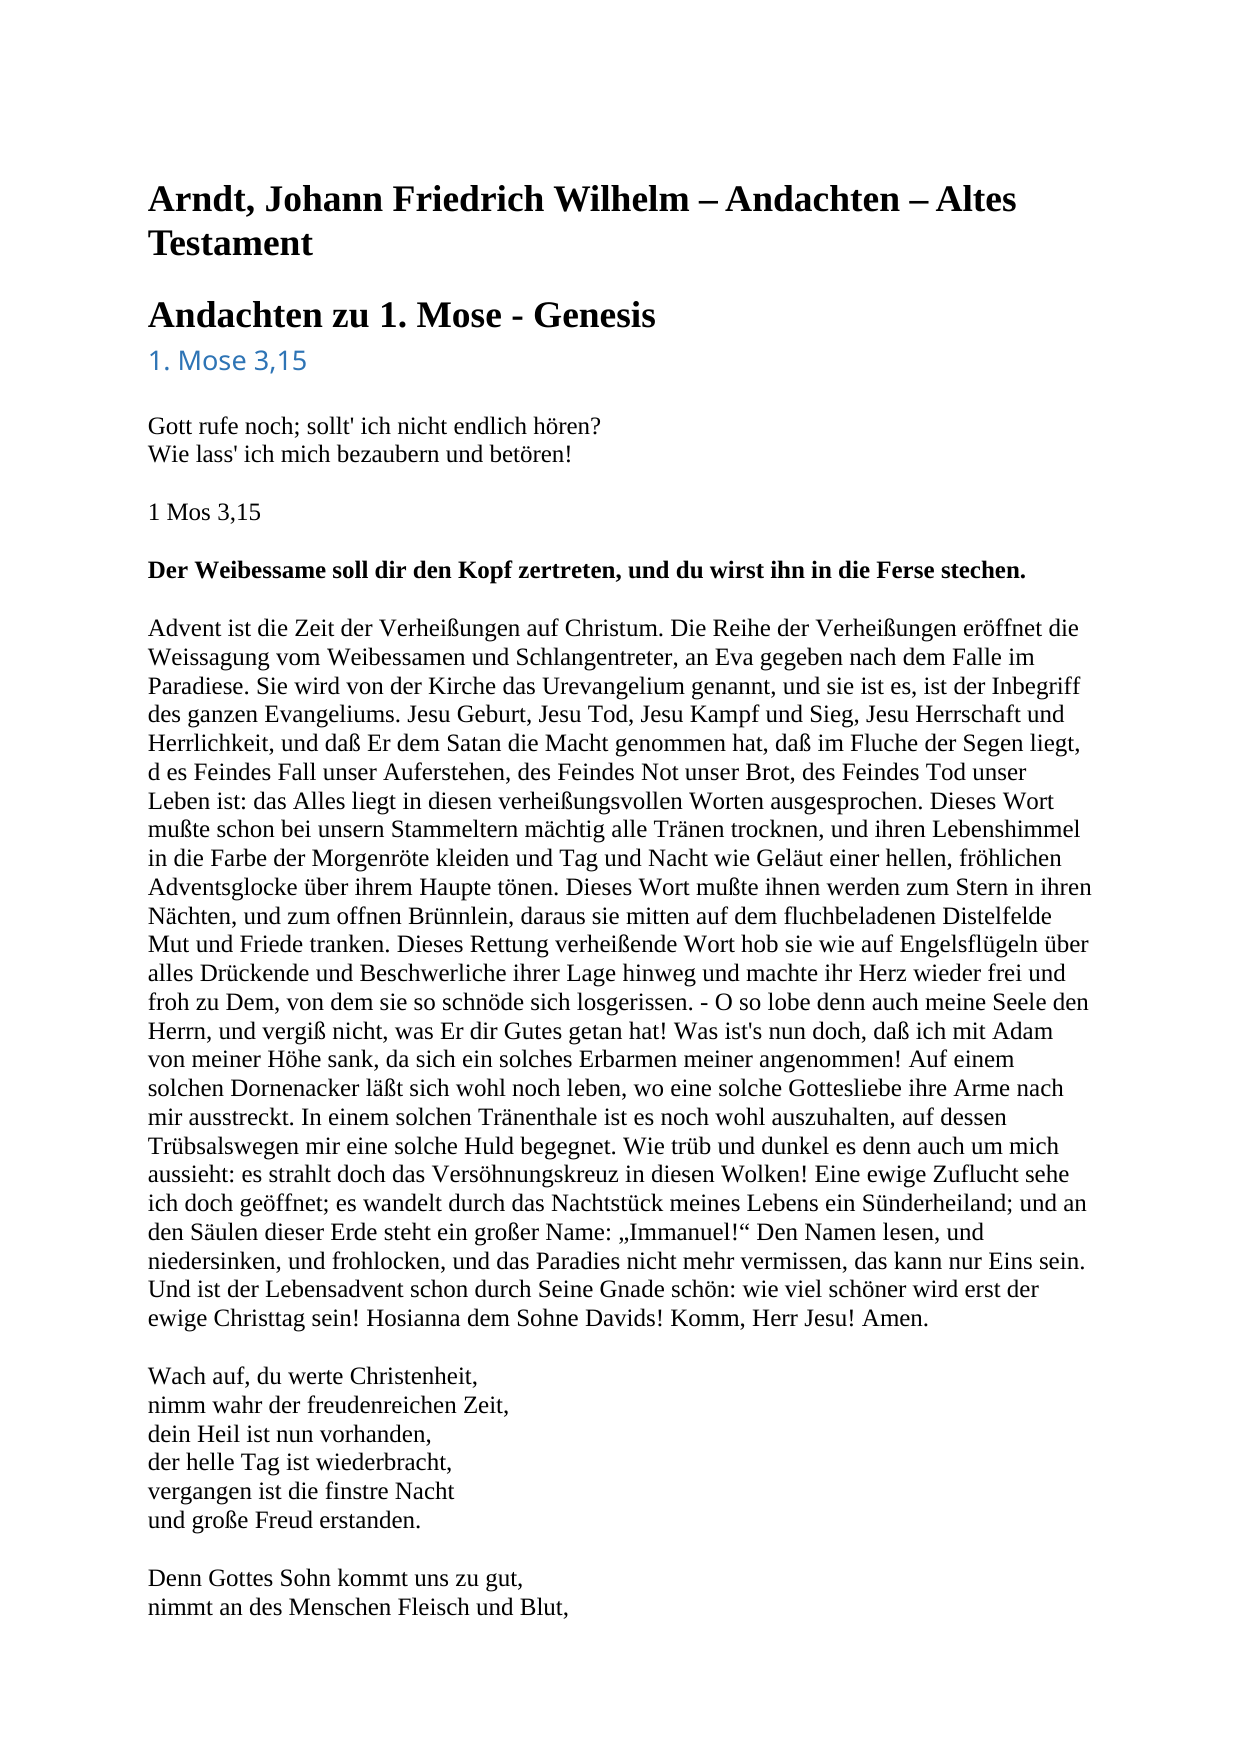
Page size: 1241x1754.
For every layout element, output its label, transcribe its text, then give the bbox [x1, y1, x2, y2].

subtitle Arndt, Johann Friedrich Wilhelm – Andachten – Altes Testament [148, 177, 1093, 263]
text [148, 1563, 1093, 1620]
text Der Weibessame soll dir den Kopf zertreten, und du wirst ihn in die Ferse stechen. [148, 555, 1093, 584]
text 1 Mos 3,15 [148, 497, 1093, 526]
subtitle Andachten zu 1. Mose - Genesis [148, 292, 1093, 335]
text Gott rufe noch; sollt' ich nicht endlich hören? Wie lass' ich mich bezaubern und betören! [148, 411, 1093, 468]
text Advent ist die Zeit der Verheißungen auf Christum. Die Reihe der Verheißungen eröffnet die Weissagung vom Weibessamen und Schlangentreter, an Eva gegeben nach dem Falle im Paradiese. Sie wird von der Kirche das Urevangelium genannt, und sie ist es, ist der Inbegriff des ganzen Evangeliums. Jesu Geburt, Jesu Tod, Jesu Kampf und Sieg, Jesu Herrschaft und Herrlichkeit, und daß Er dem Satan die Macht genommen hat, daß im Fluche der Segen liegt, d es Feindes Fall unser Auferstehen, des Feindes Not unser Brot, des Feindes Tod unser Leben ist: das Alles liegt in diesen verheißungsvollen Worten ausgesprochen. Dieses Wort mußte schon bei unsern Stammeltern mächtig alle Tränen trocknen, und ihren Lebenshimmel in die Farbe der Morgenröte kleiden und Tag und Nacht wie Geläut einer hellen, fröhlichen Adventsglocke über ihrem Haupte tönen. Dieses Wort mußte ihnen werden zum Stern in ihren Nächten, und zum offnen Brünnlein, daraus sie mitten auf dem fluchbeladenen Distelfelde Mut und Friede tranken. Dieses Rettung verheißende Wort hob sie wie auf Engelsflügeln über alles Drückende und Beschwerliche ihrer Lage hinweg und machte ihr Herz wieder frei und froh zu Dem, von dem sie so schnöde sich losgerissen. - O so lobe denn auch meine Seele den Herrn, und vergiß nicht, was Er dir Gutes getan hat! Was ist's nun doch, daß ich mit Adam von meiner Höhe sank, da sich ein solches Erbarmen meiner angenommen! Auf einem solchen Dornenacker läßt sich wohl noch leben, wo eine solche Gottesliebe ihre Arme nach mir ausstreckt. In einem solchen Tränenthale ist es noch wohl auszuhalten, auf dessen Trübsalswegen mir eine solche Huld begegnet. Wie trüb und dunkel es denn auch um mich aussieht: es strahlt doch das Versöhnungskreuz in diesen Wolken! Eine ewige Zuflucht sehe ich doch geöffnet; es wandelt durch das Nachtstück meines Lebens ein Sünderheiland; und an den Säulen dieser Erde steht ein großer Name: „Immanuel!“ Den Namen lesen, und niedersinken, und frohlocken, und das Paradies nicht mehr vermissen, das kann nur Eins sein. Und ist der Lebensadvent schon durch Seine Gnade schön: wie viel schöner wird erst der ewige Christtag sein! Hosianna dem Sohne Davids! Komm, Herr Jesu! Amen. [148, 613, 1093, 1332]
subtitle 1. Mose 3,15 [148, 342, 1093, 379]
text Wach auf, du werte Christenheit, nimm wahr der freudenreichen Zeit, dein Heil ist nun vorhanden, der helle Tag ist wiederbracht, vergangen ist die finstre Nacht und große Freud erstanden. [148, 1361, 1093, 1534]
